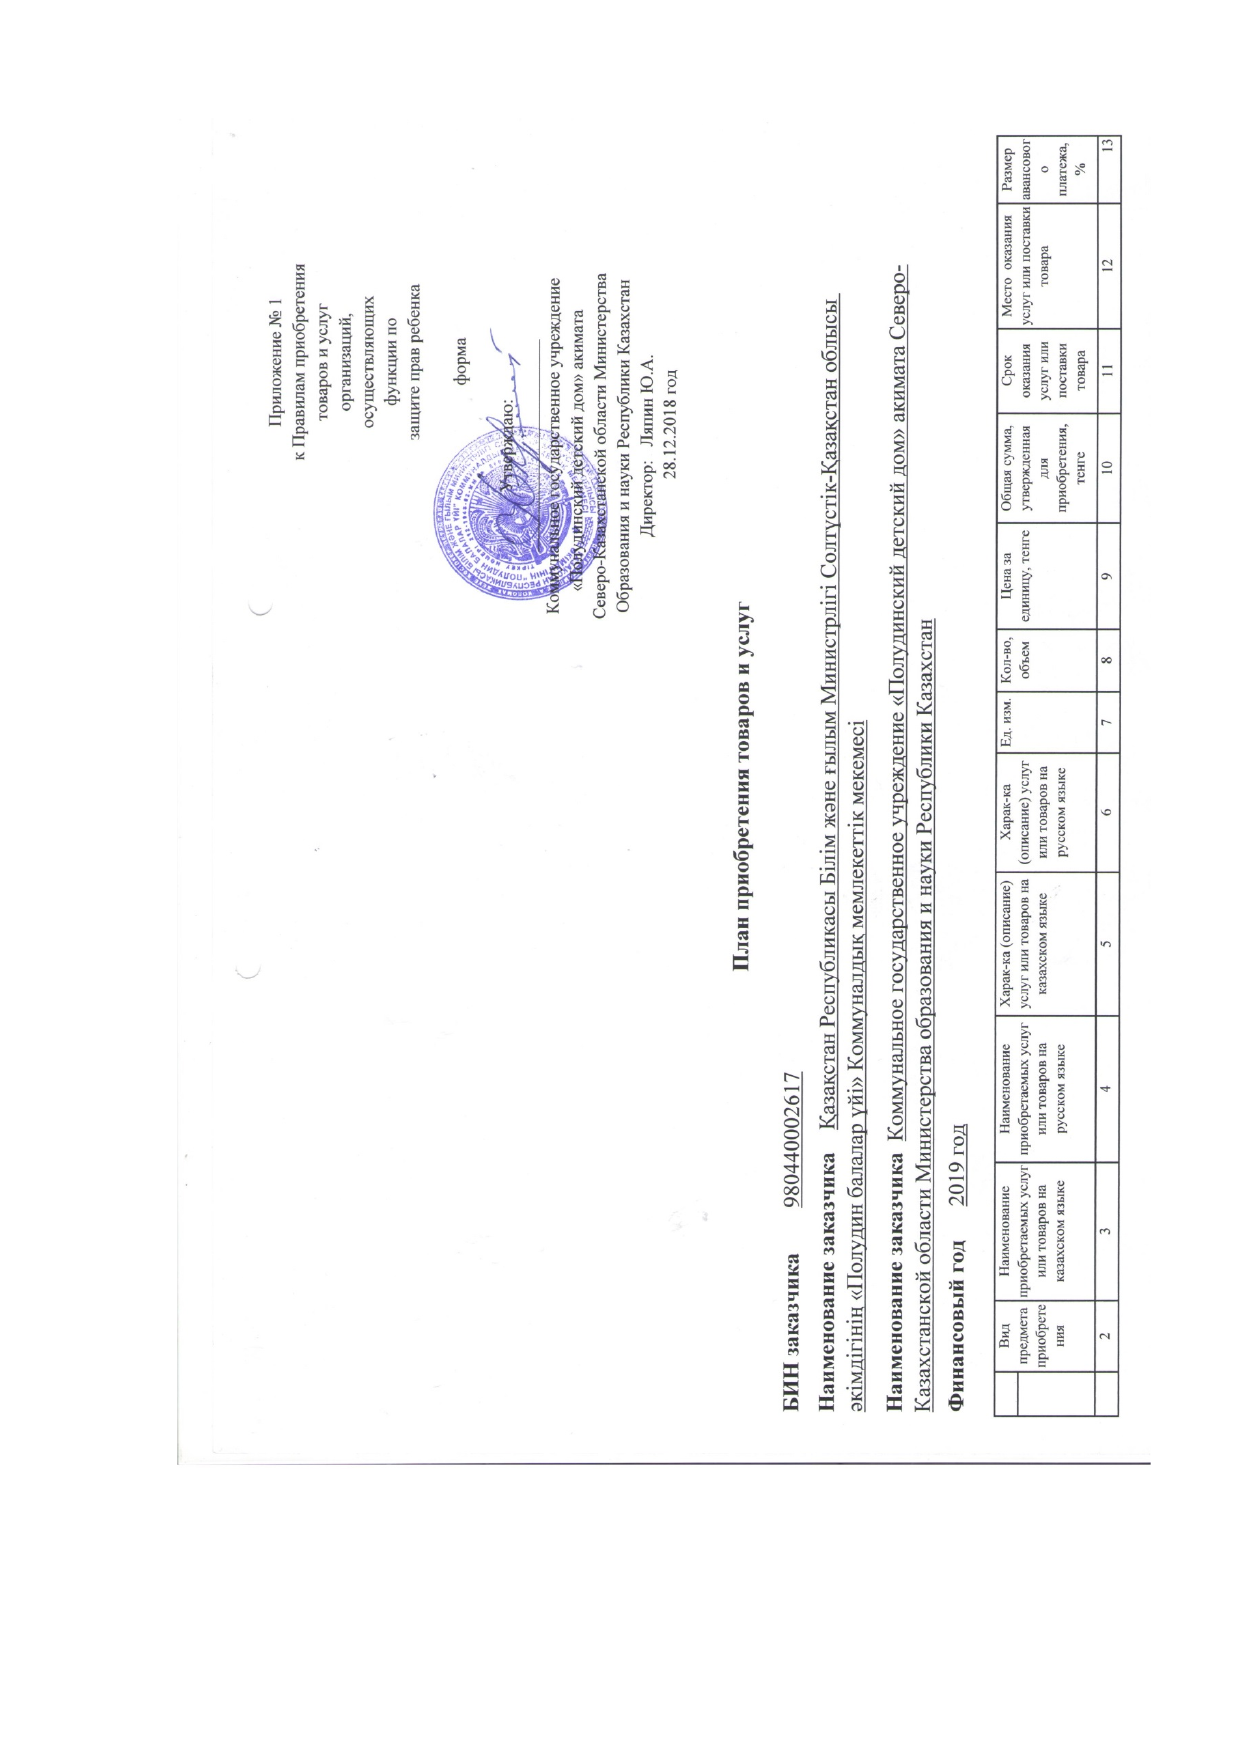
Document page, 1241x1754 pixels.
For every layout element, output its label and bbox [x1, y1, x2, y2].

picture [177, 118, 1151, 1469]
